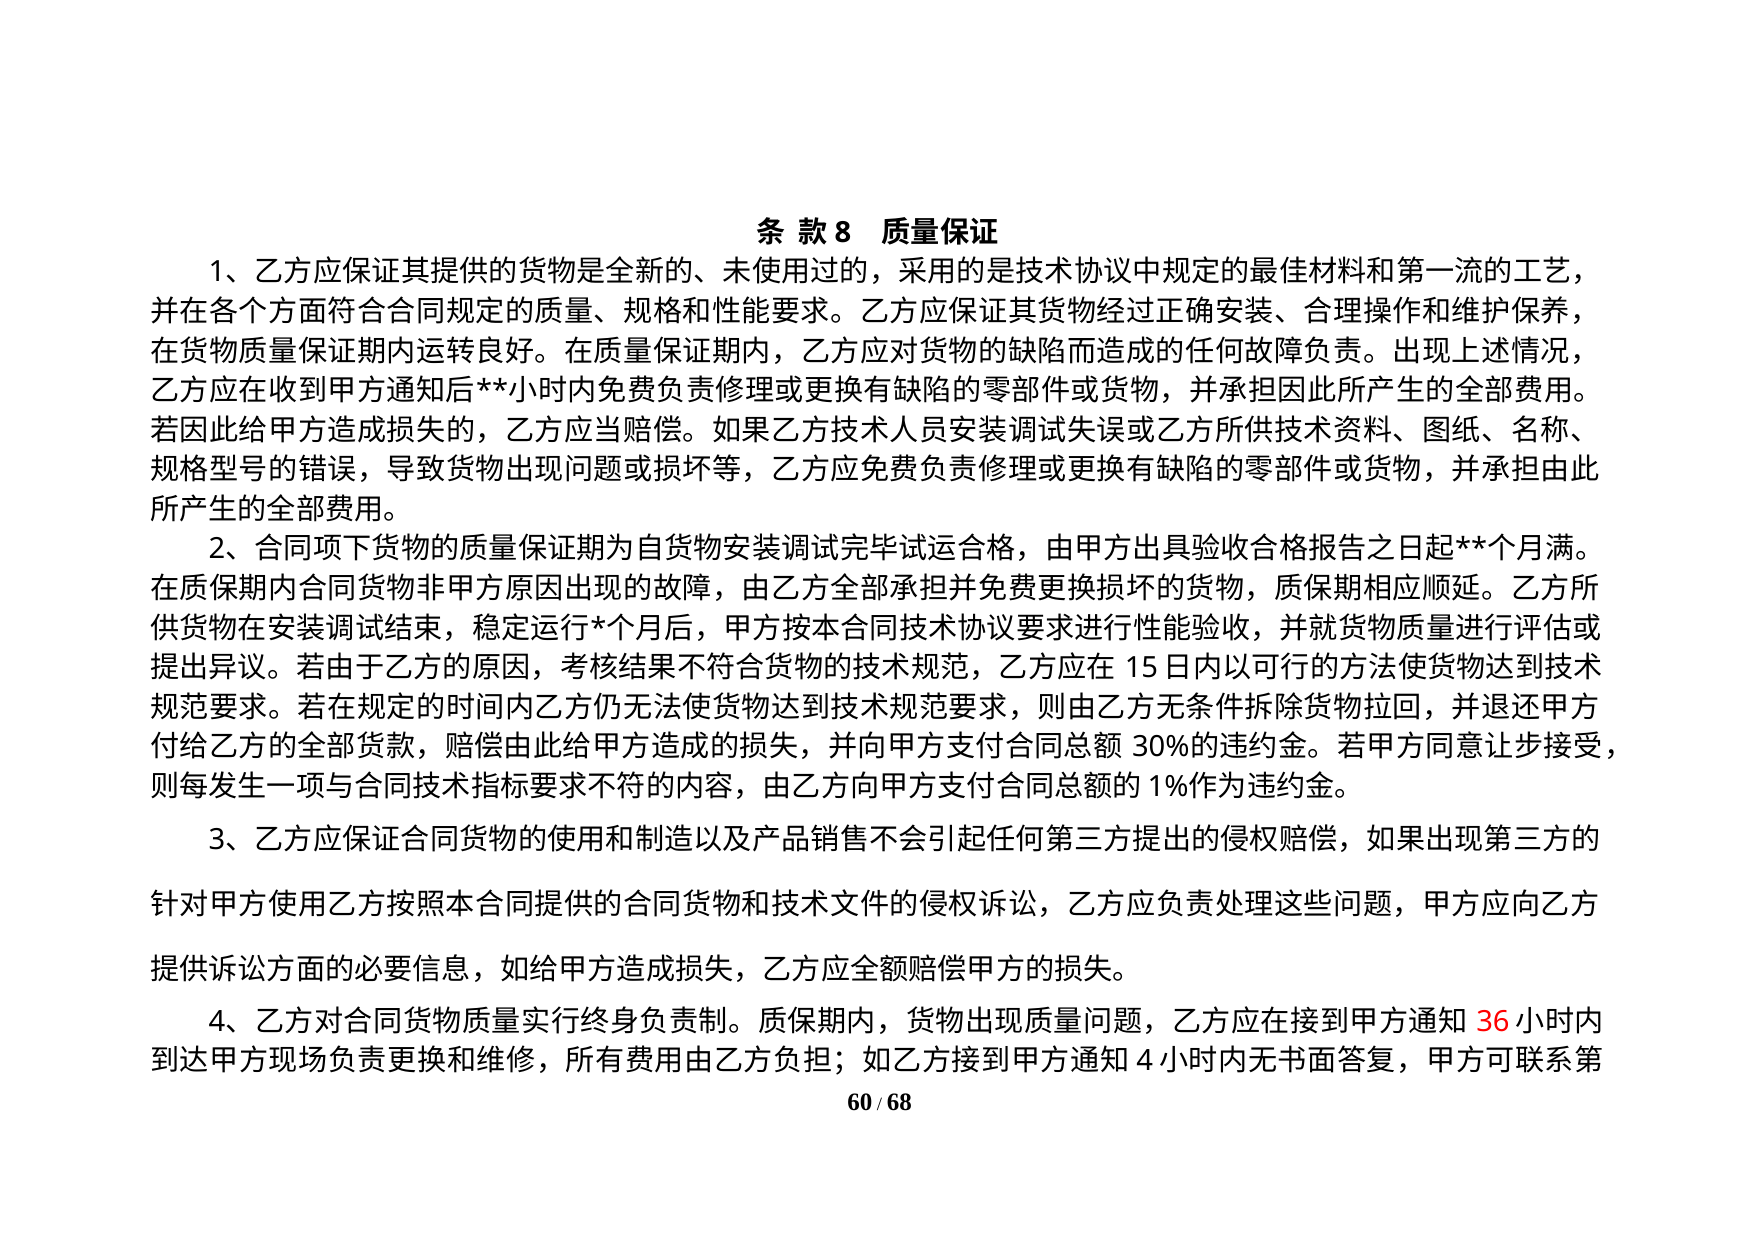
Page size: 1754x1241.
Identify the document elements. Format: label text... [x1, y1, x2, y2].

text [150, 999, 1604, 1078]
text 1、乙方应保证其提供的货物是全新的、未使用过的，采用的是技术协议中规定的最佳材料和第一流的工艺，并在各个方面符合合同规定的质量、规格和性能要求。乙方应保证其货物经过正确安装、合理操作和维护保养，在货物质量保证期内运转良好。在质量保证期内，乙方应对货物的缺陷而造成的任何故障负责。出现上述情况，乙方应在收到甲方通知后**小时内免费负责修理或更换有缺陷的零部件或货物，并承担因此所产生的全部费用。若因此给甲方造成损失的，乙方应当赔偿。如果乙方技术人员安装调试失误或乙方所供技术资料、图纸、名称、规格型号的错误，导致货物出现问题或损坏等，乙方应免费负责修理或更换有缺陷的零部件或货物，并承担由此所产生的全部费用。 [150, 250, 1604, 527]
text 条 款 8 质量保证 [150, 211, 1604, 250]
text 3、乙方应保证合同货物的使用和制造以及产品销售不会引起任何第三方提出的侵权赔偿，如果出现第三方的针对甲方使用乙方按照本合同提供的合同货物和技术文件的侵权诉讼，乙方应负责处理这些问题，甲方应向乙方提供诉讼方面的必要信息，如给甲方造成损失，乙方应全额赔偿甲方的损失。 [150, 804, 1604, 999]
text 2、合同项下货物的质量保证期为自货物安装调试完毕试运合格，由甲方出具验收合格报告之日起**个月满。在质保期内合同货物非甲方原因出现的故障，由乙方全部承担并免费更换损坏的货物，质保期相应顺延。乙方所供货物在安装调试结束，稳定运行*个月后，甲方按本合同技术协议要求进行性能验收，并就货物质量进行评估或提出异议。若由于乙方的原因，考核结果不符合货物的技术规范，乙方应在15日内以可行的方法使货物达到技术规范要求。若在规定的时间内乙方仍无法使货物达到技术规范要求，则由乙方无条件拆除货物拉回，并退还甲方付给乙方的全部货款，赔偿由此给甲方造成的损失，并向甲方支付合同总额30%的违约金。若甲方同意让步接受，则每发生一项与合同技术指标要求不符的内容，由乙方向甲方支付合同总额的1%作为违约金。 [150, 527, 1604, 804]
